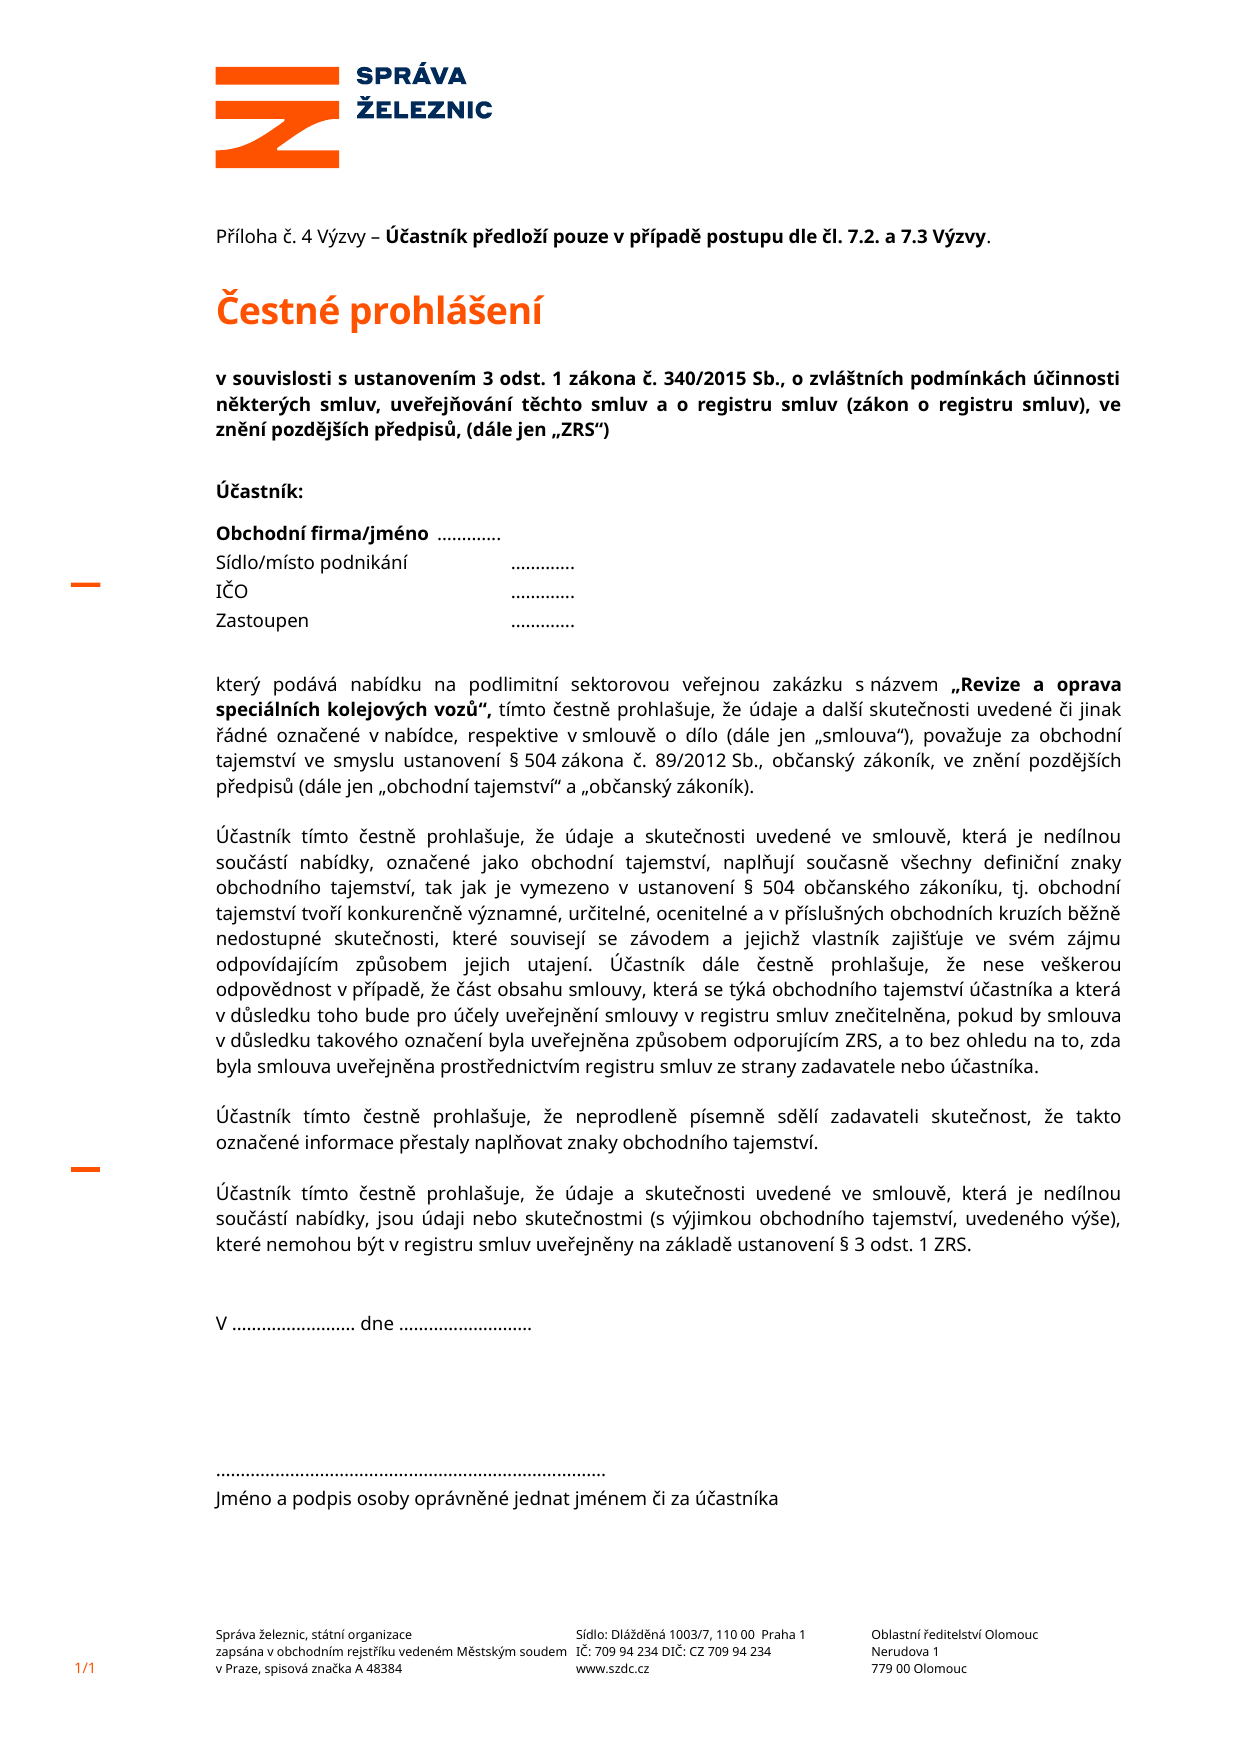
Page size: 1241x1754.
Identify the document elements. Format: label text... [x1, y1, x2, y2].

text Zastoupen …………. [216, 604, 1122, 633]
subtitle Čestné prohlášení [216, 284, 1122, 335]
text V ………………….… dne ……………………… [216, 1307, 1121, 1336]
text Účastník tímto čestně prohlašuje, že údaje a skutečnosti uvedené ve smlouvě, která je nedílnou součástí nabídky, označené jako obchodní tajemství, naplňují současně všechny definiční znaky obchodního tajemství, tak jak je vymezeno v ustanovení § 504 občanského zákoníku, tj. obchodní tajemství tvoří konkurenčně významné, určitelné, ocenitelné a v příslušných obchodních kruzích běžně nedostupné skutečnosti, které souvisejí se závodem a jejichž vlastník zajišťuje ve svém zájmu odpovídajícím způsobem jejich utajení. Účastník dále čestně prohlašuje, že nese veškerou odpovědnost v případě, že část obsahu smlouvy, která se týká obchodního tajemství účastníka a která v důsledku toho bude pro účely uveřejnění smlouvy v registru smluv znečitelněna, pokud by smlouva v důsledku takového označení byla uveřejněna způsobem odporujícím ZRS, a to bez ohledu na to, zda byla smlouva uveřejněna prostřednictvím registru smluv ze strany zadavatele nebo účastníka. [216, 824, 1122, 1079]
text který podává nabídku na podlimitní sektorovou veřejnou zakázku s názvem „Revize a oprava speciálních kolejových vozů“, tímto čestně prohlašuje, že údaje a další skutečnosti uvedené či jinak řádné označené v nabídce, respektive v smlouvě o dílo (dále jen „smlouva“), považuje za obchodní tajemství ve smyslu ustanovení § 504 zákona č. 89/2012 Sb., občanský zákoník, ve znění pozdějších předpisů (dále jen „obchodní tajemství“ a „občanský zákoník). [216, 671, 1122, 799]
text Obchodní firma/jméno …………. [216, 517, 1122, 546]
text Příloha č. 4 Výzvy – Účastník předloží pouze v případě postupu dle čl. 7.2. a 7.3 Výzvy. [216, 223, 1122, 248]
text ……………………………………………………………………. [216, 1453, 1121, 1482]
text Účastník tímto čestně prohlašuje, že neprodleně písemně sdělí zadavateli skutečnost, že takto označené informace přestaly naplňovat znaky obchodního tajemství. [216, 1104, 1122, 1155]
text Jméno a podpis osoby oprávněné jednat jménem či za účastníka [216, 1482, 1121, 1511]
text IČO …………. [216, 575, 1122, 604]
text Účastník tímto čestně prohlašuje, že údaje a skutečnosti uvedené ve smlouvě, která je nedílnou součástí nabídky, jsou údaji nebo skutečnostmi (s výjimkou obchodního tajemství, uvedeného výše), které nemohou být v registru smluv uveřejněny na základě ustanovení § 3 odst. 1 ZRS. [216, 1180, 1122, 1256]
text Účastník: [216, 474, 1122, 505]
text v souvislosti s ustanovením 3 odst. 1 zákona č. 340/2015 Sb., o zvláštních podmínkách účinnosti některých smluv, uveřejňování těchto smluv a o registru smluv (zákon o registru smluv), ve znění pozdějších předpisů, (dále jen „ZRS“) [216, 365, 1122, 442]
text Sídlo/místo podnikání …………. [216, 546, 1122, 575]
